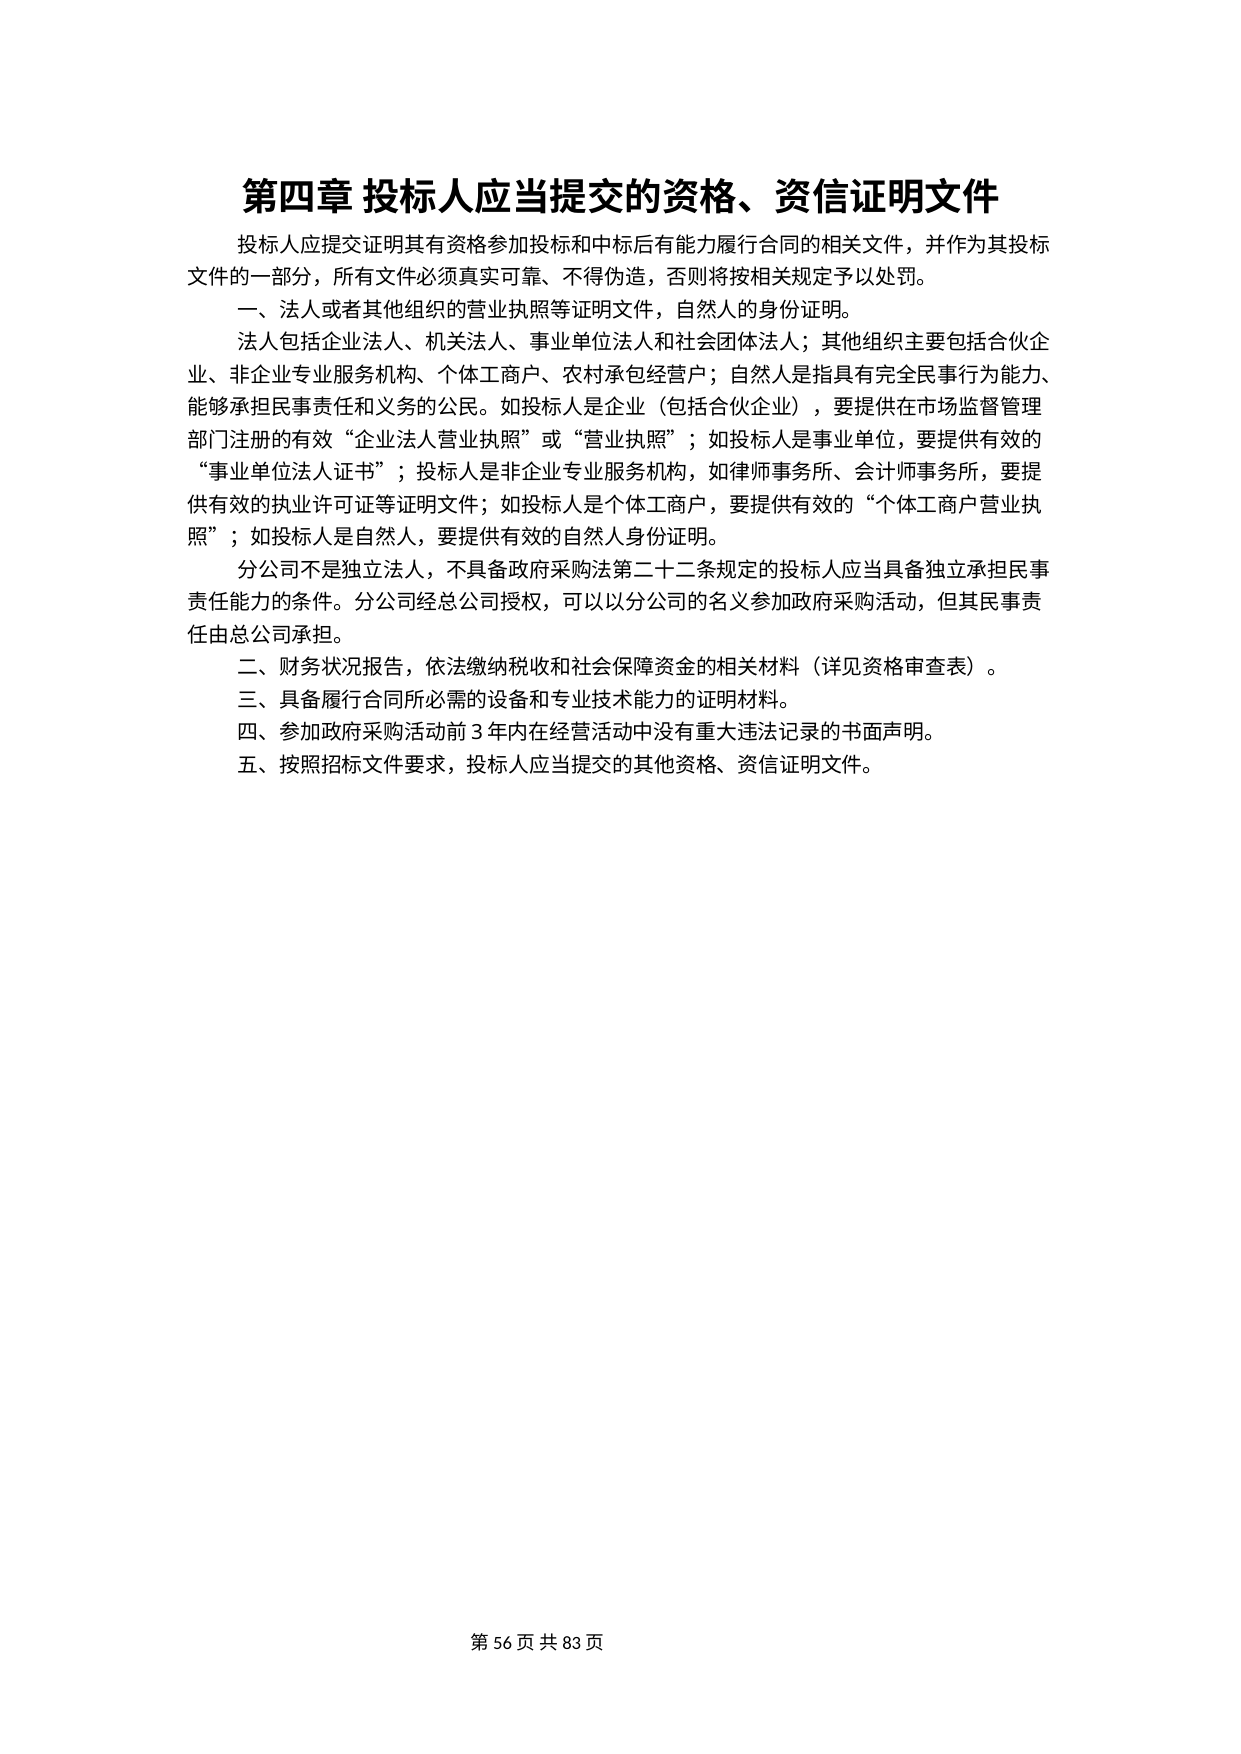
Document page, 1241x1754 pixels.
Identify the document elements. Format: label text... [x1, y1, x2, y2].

text 三、具备履行合同所必需的设备和专业技术能力的证明材料。 [187, 682, 1053, 714]
text 法人包括企业法人、机关法人、事业单位法人和社会团体法人；其他组织主要包括合伙企业、非企业专业服务机构、个体工商户、农村承包经营户；自然人是指具有完全民事行为能力、能够承担民事责任和义务的公民。如投标人是企业（包括合伙企业），要提供在市场监督管理部门注册的有效“企业法人营业执照”或“营业执照”；如投标人是事业单位，要提供有效的“事业单位法人证书”；投标人是非企业专业服务机构，如律师事务所、会计师事务所，要提供有效的执业许可证等证明文件；如投标人是个体工商户，要提供有效的“个体工商户营业执照”；如投标人是自然人，要提供有效的自然人身份证明。 [187, 324, 1053, 552]
text 一、法人或者其他组织的营业执照等证明文件，自然人的身份证明。 [187, 292, 1053, 324]
text 分公司不是独立法人，不具备政府采购法第二十二条规定的投标人应当具备独立承担民事责任能力的条件。分公司经总公司授权，可以以分公司的名义参加政府采购活动，但其民事责任由总公司承担。 [187, 552, 1053, 649]
text 投标人应提交证明其有资格参加投标和中标后有能力履行合同的相关文件，并作为其投标文件的一部分，所有文件必须真实可靠、不得伪造，否则将按相关规定予以处罚。 [187, 227, 1053, 292]
text 第四章 投标人应当提交的资格、资信证明文件 [187, 162, 1053, 227]
text 五、按照招标文件要求，投标人应当提交的其他资格、资信证明文件。 [187, 747, 1053, 779]
text 二、财务状况报告，依法缴纳税收和社会保障资金的相关材料（详见资格审查表）。 [187, 649, 1053, 682]
text 四、参加政府采购活动前3年内在经营活动中没有重大违法记录的书面声明。 [187, 714, 1053, 747]
